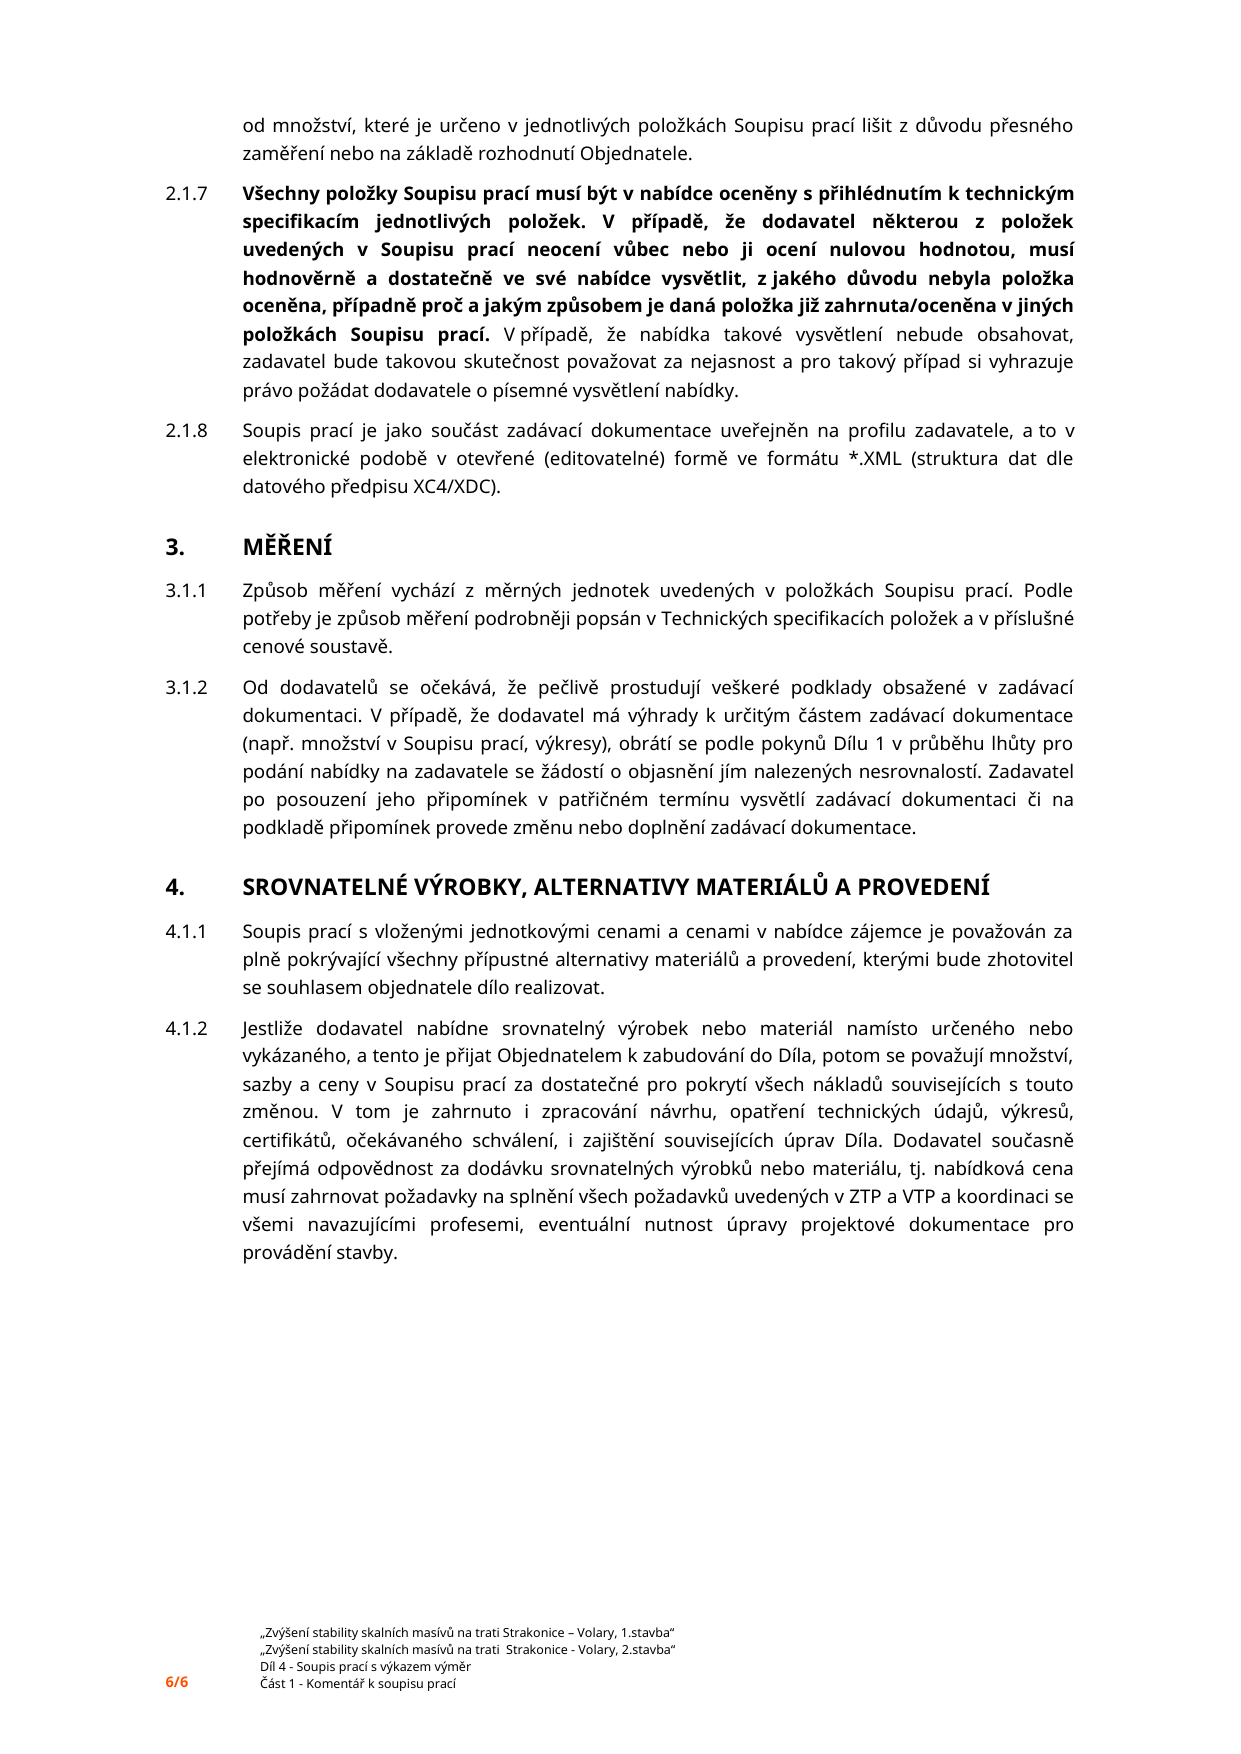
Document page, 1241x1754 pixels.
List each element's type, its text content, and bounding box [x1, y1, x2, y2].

text Způsob měření vychází z měrných jednotek uvedených v položkách Soupisu prací. Podle potřeby je způsob měření podrobněji popsán v Technických specifikacích položek a v příslušné cenové soustavě. [165, 577, 1075, 659]
text Jestliže dodavatel nabídne srovnatelný výrobek nebo materiál namísto určeného nebo vykázaného, a tento je přijat Objednatelem k zabudování do Díla, potom se považují množství, sazby a ceny v Soupisu prací za dostatečné pro pokrytí všech nákladů souvisejících s touto změnou. V tom je zahrnuto i zpracování návrhu, opatření technických údajů, výkresů, certifikátů, očekávaného schválení, i zajištění souvisejících úprav Díla. Dodavatel současně přejímá odpovědnost za dodávku srovnatelných výrobků nebo materiálu, tj. nabídková cena musí zahrnovat požadavky na splnění všech požadavků uvedených v ZTP a VTP a koordinaci se všemi navazujícími profesemi, eventuální nutnost úpravy projektové dokumentace pro provádění stavby. [165, 1015, 1075, 1264]
text SROVNATELNÉ VÝROBKY, ALTERNATIVY MATERIÁLŮ A PROVEDENÍ [165, 871, 1075, 903]
text Všechny položky Soupisu prací musí být v nabídce oceněny s přihlédnutím k technickým specifikacím jednotlivých položek. V případě, že dodavatel některou z položek uvedených v Soupisu prací neocení vůbec nebo ji ocení nulovou hodnotou, musí hodnověrně a dostatečně ve své nabídce vysvětlit, z jakého důvodu nebyla položka oceněna, případně proč a jakým způsobem je daná položka již zahrnuta/oceněna v jiných položkách Soupisu prací. V případě, že nabídka takové vysvětlení nebude obsahovat, zadavatel bude takovou skutečnost považovat za nejasnost a pro takový případ si vyhrazuje právo požádat dodavatele o písemné vysvětlení nabídky. [165, 181, 1075, 402]
text Od dodavatelů se očekává, že pečlivě prostudují veškeré podklady obsažené v zadávací dokumentaci. V případě, že dodavatel má výhrady k určitým částem zadávací dokumentace (např. množství v Soupisu prací, výkresy), obrátí se podle pokynů Dílu 1 v průběhu lhůty pro podání nabídky na zadavatele se žádostí o objasnění jím nalezených nesrovnalostí. Zadavatel po posouzení jeho připomínek v patřičném termínu vysvětlí zadávací dokumentaci či na podkladě připomínek provede změnu nebo doplnění zadávací dokumentace. [165, 674, 1075, 840]
text Soupis prací je jako součást zadávací dokumentace uveřejněn na profilu zadavatele, a to v elektronické podobě v otevřené (editovatelné) formě ve formátu *.XML (struktura dat dle datového předpisu XC4/XDC). [165, 417, 1075, 499]
text Soupis prací s vloženými jednotkovými cenami a cenami v nabídce zájemce je považován za plně pokrývající všechny přípustné alternativy materiálů a provedení, kterými bude zhotovitel se souhlasem objednatele dílo realizovat. [165, 918, 1075, 1000]
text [165, 112, 1075, 166]
text MĚŘENÍ [165, 531, 1075, 562]
